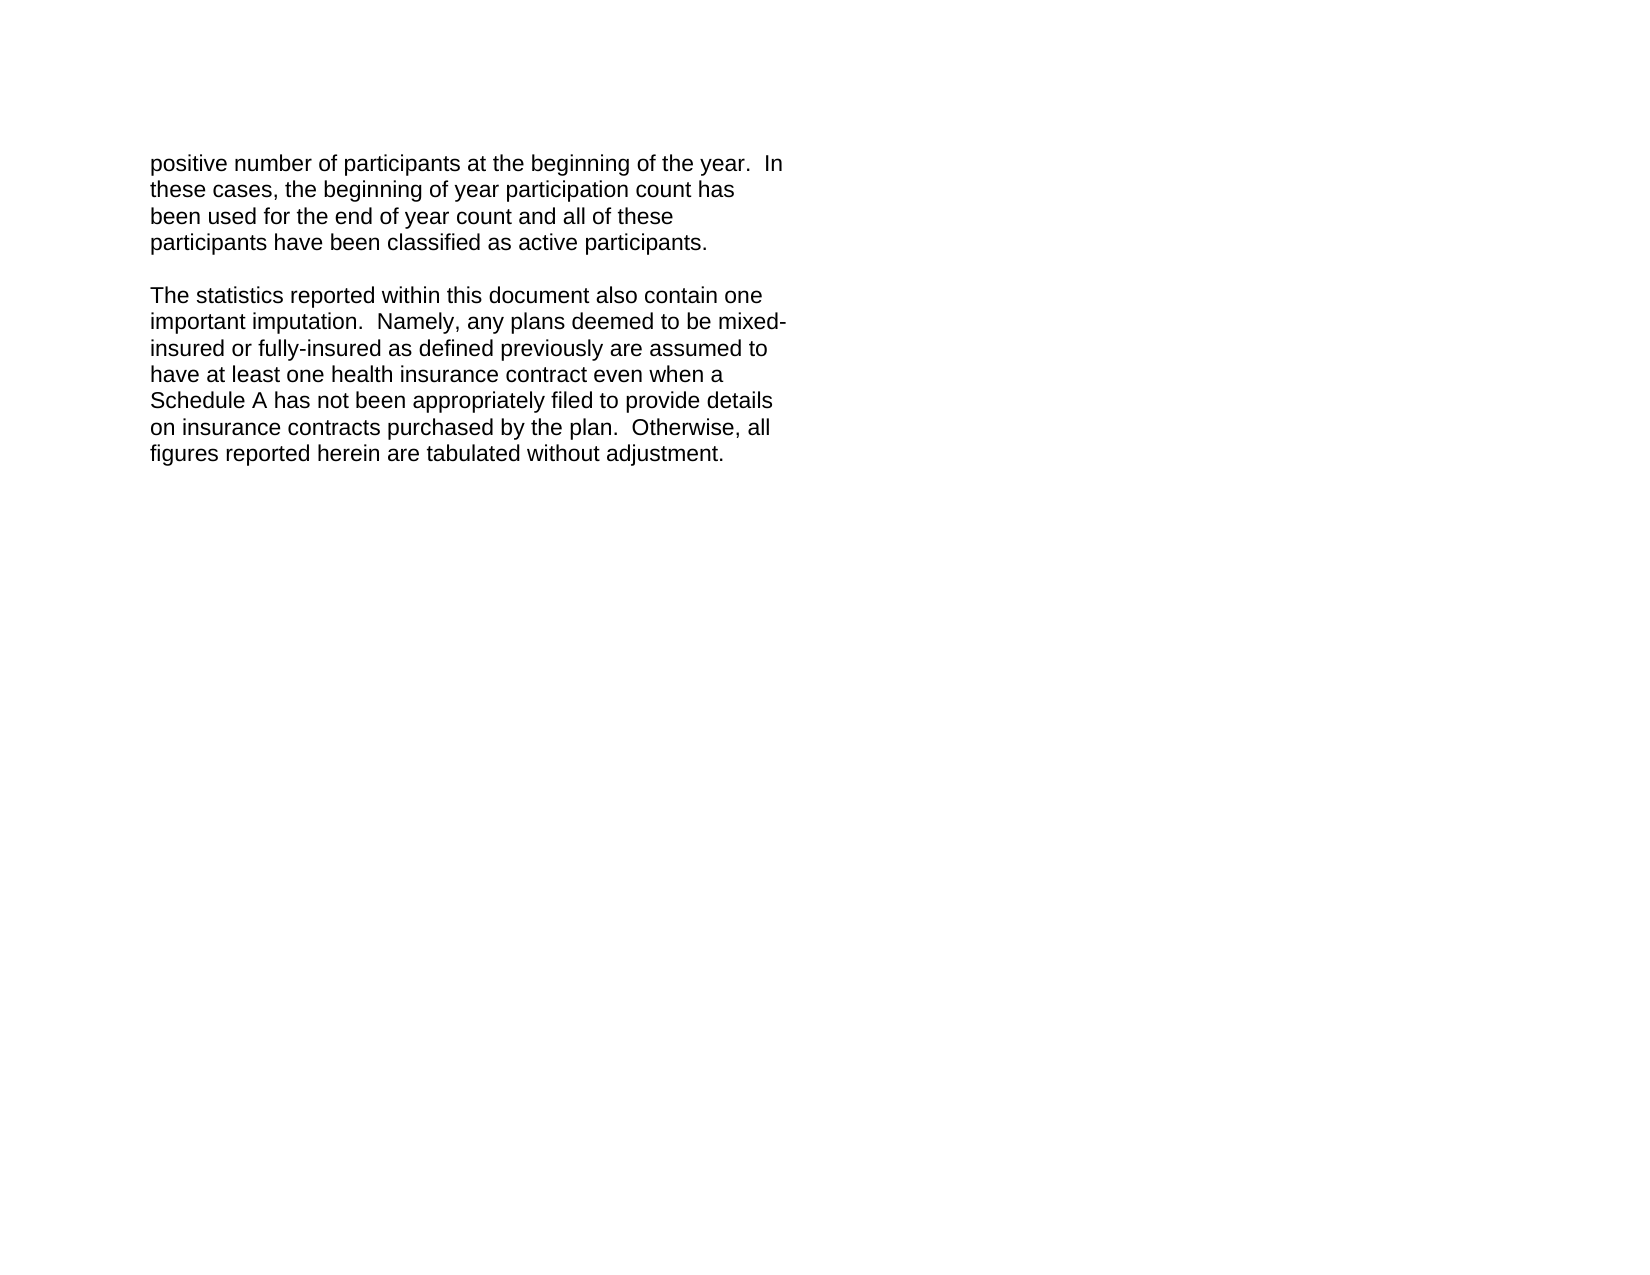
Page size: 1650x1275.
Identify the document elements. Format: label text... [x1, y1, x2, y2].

text The statistics reported within this document also contain one important imputation. Namely, any plans deemed to be mixed-insured or fully-insured as defined previously are assumed to have at least one health insurance contract even when a Schedule A has not been appropriately filed to provide details on insurance contracts purchased by the plan. Otherwise, all figures reported herein are tabulated without adjustment. [150, 282, 787, 466]
